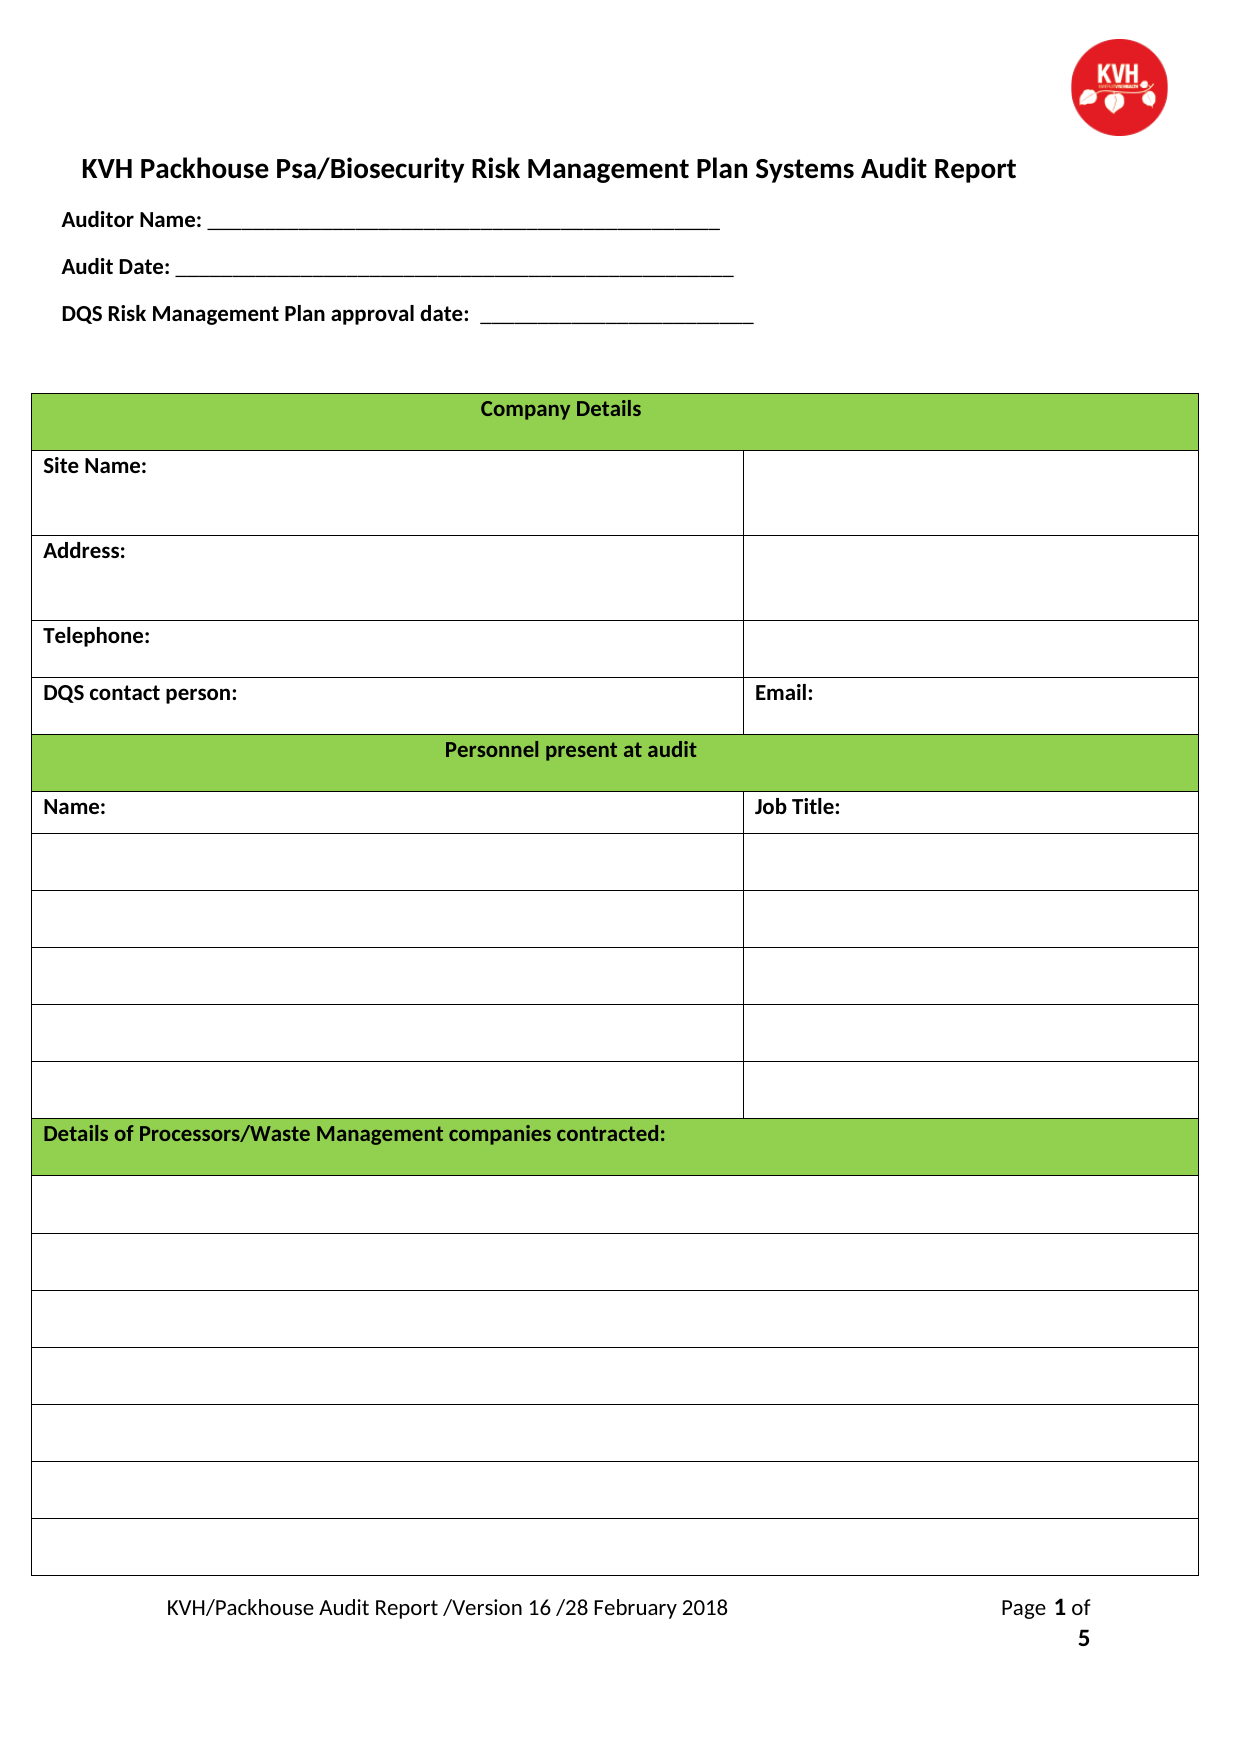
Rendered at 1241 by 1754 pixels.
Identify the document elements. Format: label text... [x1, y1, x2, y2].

table_cell [32, 1462, 1198, 1518]
table_cell [32, 1405, 1198, 1461]
table_cell Address: [32, 536, 743, 620]
table_cell [744, 1005, 1198, 1061]
table_cell [744, 948, 1198, 1004]
table_cell Email: [744, 678, 1198, 734]
text KVH Packhouse Psa/Biosecurity Risk Management Plan Systems Audit Report [76, 150, 1090, 186]
table_cell [32, 1291, 1198, 1347]
table_cell [32, 1348, 1198, 1404]
table_cell [32, 1234, 1198, 1289]
table_cell [744, 536, 1198, 620]
table_cell [32, 1519, 1198, 1575]
table_cell Name: [32, 792, 743, 833]
text DQS Risk Management Plan approval date: ________________________ [61, 299, 1090, 327]
table_cell [744, 891, 1198, 947]
table_cell [32, 948, 743, 1004]
table_cell [32, 834, 743, 890]
table_cell [744, 451, 1198, 535]
table_cell [744, 1062, 1198, 1118]
table_cell DQS contact person: [32, 678, 743, 734]
table_cell [744, 834, 1198, 890]
table_cell Personnel present at audit [32, 735, 1198, 791]
table_cell Site Name: [32, 451, 743, 535]
text Auditor Name: _____________________________________________ [61, 205, 1090, 233]
picture [1071, 39, 1168, 136]
table_cell [744, 621, 1198, 677]
table_cell [32, 1176, 1198, 1232]
table_cell [32, 1062, 743, 1118]
table_cell [32, 891, 743, 947]
table_cell Job Title: [744, 792, 1198, 833]
table_cell Telephone: [32, 621, 743, 677]
table_cell Details of Processors/Waste Management companies contracted: [32, 1119, 1198, 1175]
table_cell [32, 1005, 743, 1061]
table_header Company Details [32, 394, 1198, 450]
text Audit Date: _________________________________________________ [61, 252, 1090, 280]
